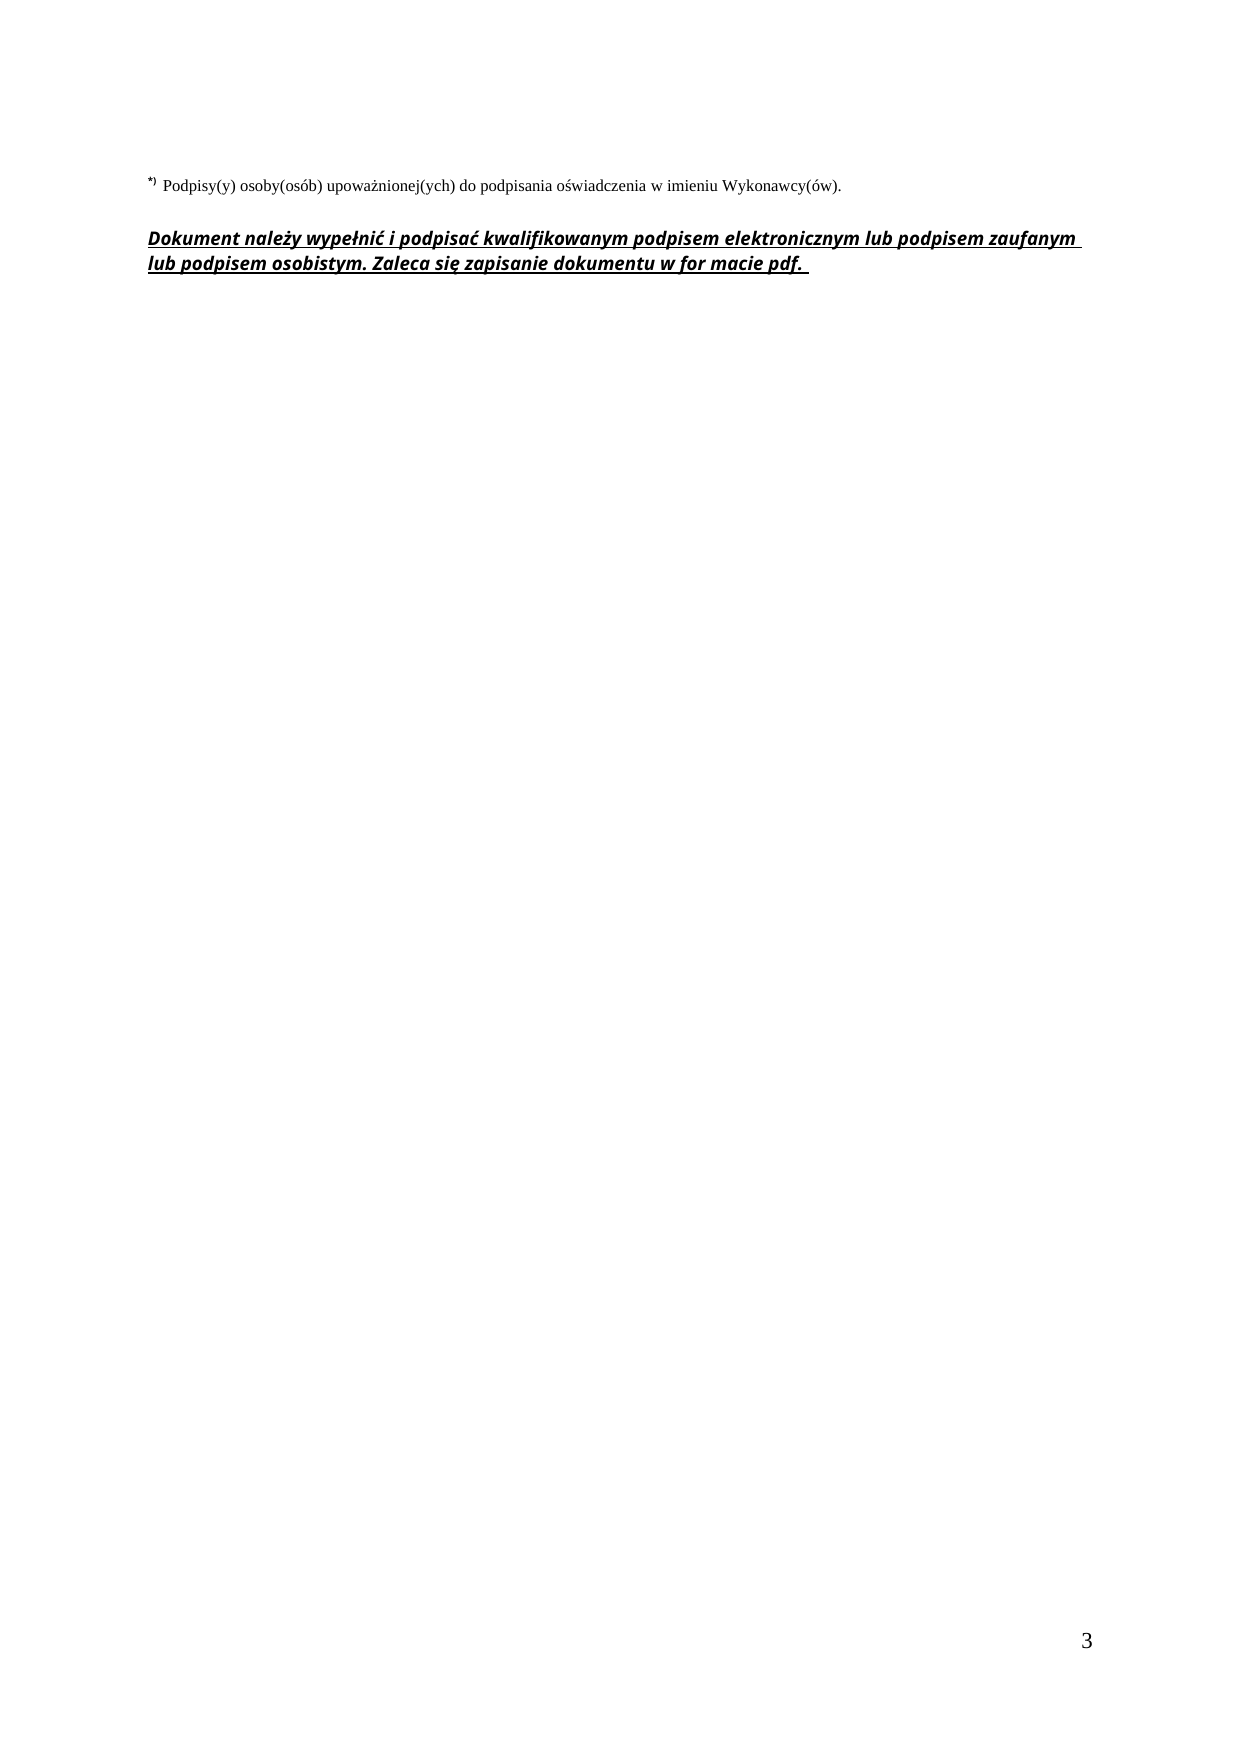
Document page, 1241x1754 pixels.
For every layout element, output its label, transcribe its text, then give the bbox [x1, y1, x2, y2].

text *) Podpisy(y) osoby(osób) upoważnionej(ych) do podpisania oświadczenia w imieniu Wykonawcy(ów). [148, 174, 1093, 197]
text Dokument należy wypełnić i podpisać kwalifikowanym podpisem elektronicznym lub podpisem zaufanym lub podpisem osobistym. Zaleca się zapisanie dokumentu w for macie pdf. [148, 225, 1093, 276]
